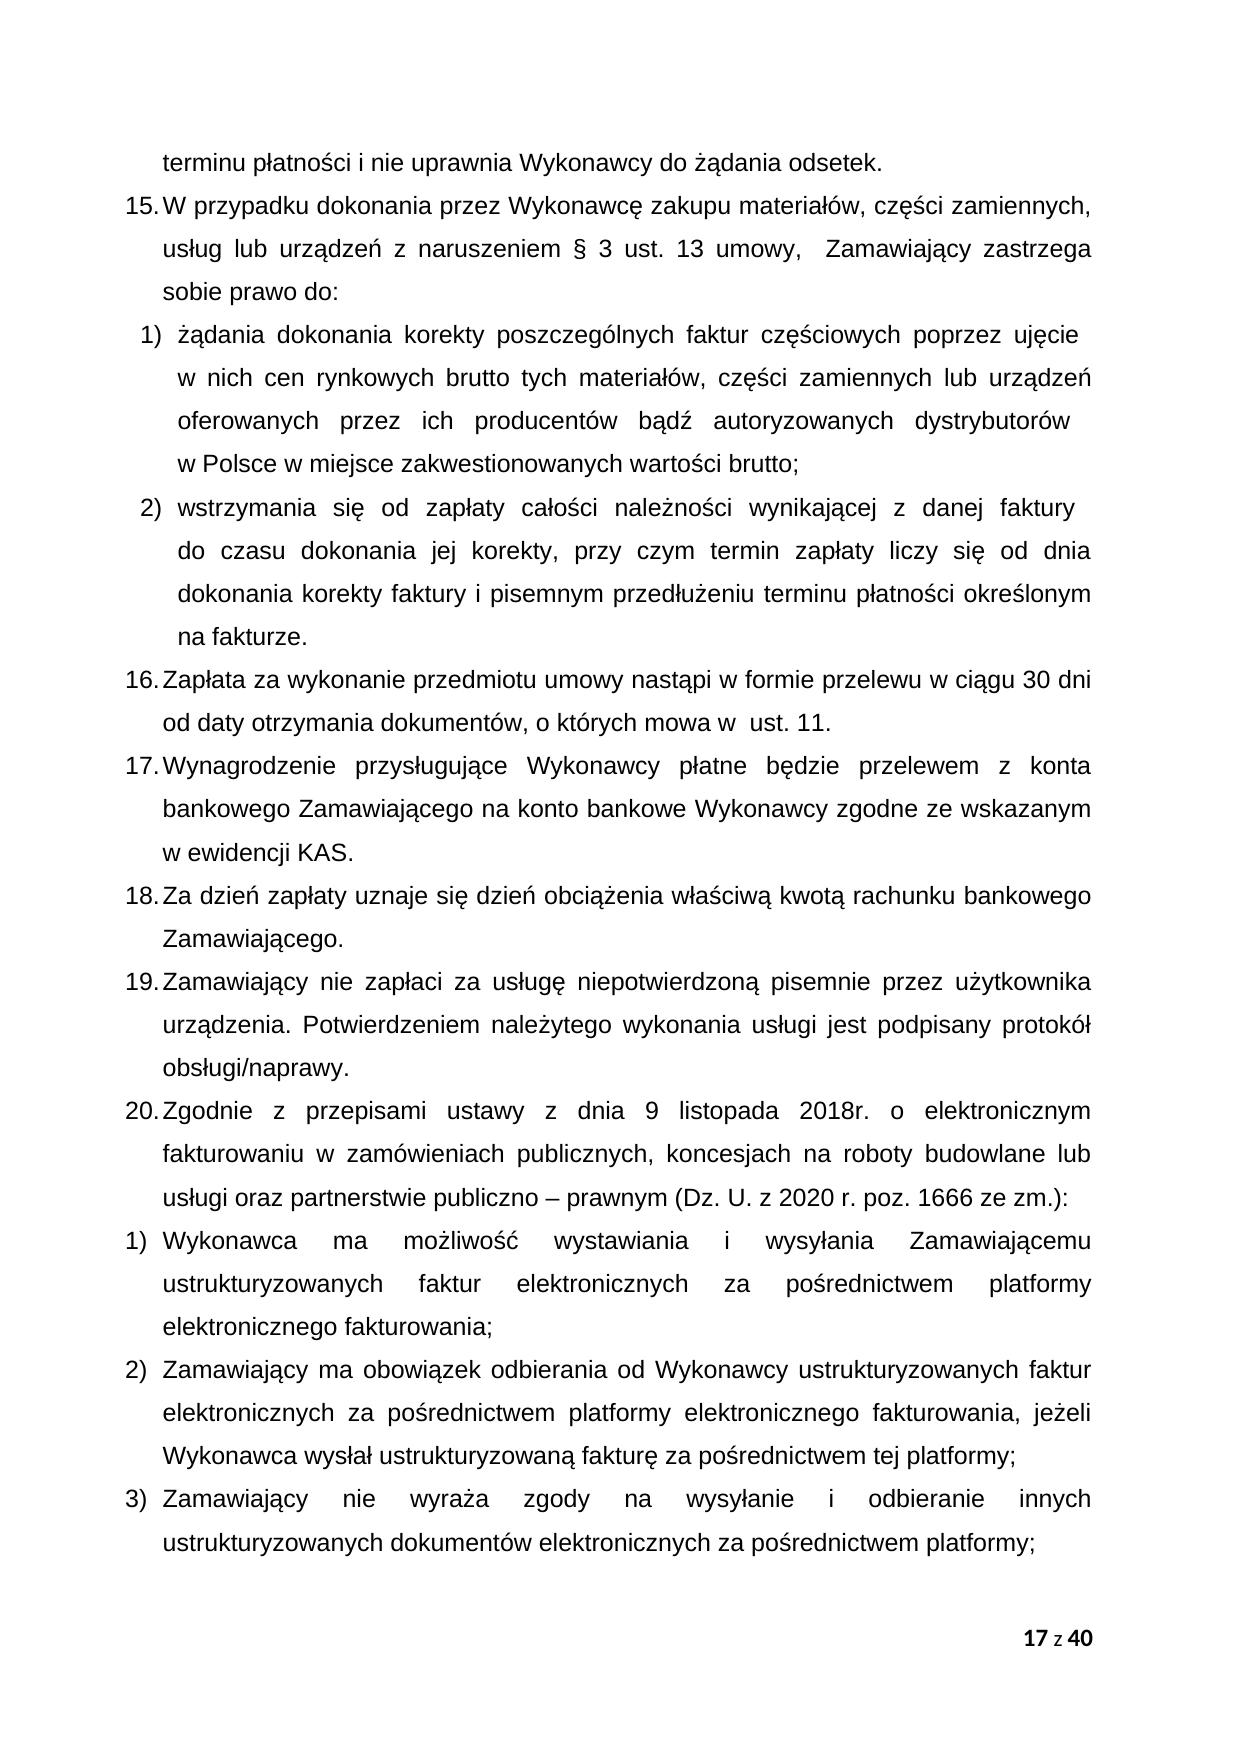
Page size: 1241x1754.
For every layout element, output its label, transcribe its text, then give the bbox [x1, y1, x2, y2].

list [125, 148, 1093, 176]
list Zgodnie z przepisami ustawy z dnia 9 listopada 2018r. o elektronicznym fakturowaniu w zamówieniach publicznych, koncesjach na roboty budowlane lub usługi oraz partnerstwie publiczno – prawnym (Dz. U. z 2020 r. poz. 1666 ze zm.): [125, 1096, 1093, 1211]
list wstrzymania się od zapłaty całości należności wynikającej z danej faktury do czasu dokonania jej korekty, przy czym termin zapłaty liczy się od dnia dokonania korekty faktury i pisemnym przedłużeniu terminu płatności określonym na fakturze. [140, 493, 1093, 651]
list Wykonawca ma możliwość wystawiania i wysyłania Zamawiającemu ustrukturyzowanych faktur elektronicznych za pośrednictwem platformy elektronicznego fakturowania; [125, 1226, 1093, 1341]
list Wynagrodzenie przysługujące Wykonawcy płatne będzie przelewem z konta bankowego Zamawiającego na konto bankowe Wykonawcy zgodne ze wskazanym w ewidencji KAS. [125, 751, 1093, 866]
list Za dzień zapłaty uznaje się dzień obciążenia właściwą kwotą rachunku bankowego Zamawiającego. [125, 881, 1093, 953]
list W przypadku dokonania przez Wykonawcę zakupu materiałów, części zamiennych, usług lub urządzeń z naruszeniem § 3 ust. 13 umowy, Zamawiający zastrzega sobie prawo do: [125, 191, 1093, 306]
list Zamawiający ma obowiązek odbierania od Wykonawcy ustrukturyzowanych faktur elektronicznych za pośrednictwem platformy elektronicznego fakturowania, jeżeli Wykonawca wysłał ustrukturyzowaną fakturę za pośrednictwem tej platformy; [125, 1355, 1093, 1470]
list Zamawiający nie wyraża zgody na wysyłanie i odbieranie innych ustrukturyzowanych dokumentów elektronicznych za pośrednictwem platformy; [125, 1484, 1093, 1556]
list Zapłata za wykonanie przedmiotu umowy nastąpi w formie przelewu w ciągu 30 dni od daty otrzymania dokumentów, o których mowa w ust. 11. [125, 665, 1093, 737]
list żądania dokonania korekty poszczególnych faktur częściowych poprzez ujęcie w nich cen rynkowych brutto tych materiałów, części zamiennych lub urządzeń oferowanych przez ich producentów bądź autoryzowanych dystrybutorów w Polsce w miejsce zakwestionowanych wartości brutto; [140, 320, 1093, 478]
list Zamawiający nie zapłaci za usługę niepotwierdzoną pisemnie przez użytkownika urządzenia. Potwierdzeniem należytego wykonania usługi jest podpisany protokół obsługi/naprawy. [125, 967, 1093, 1082]
